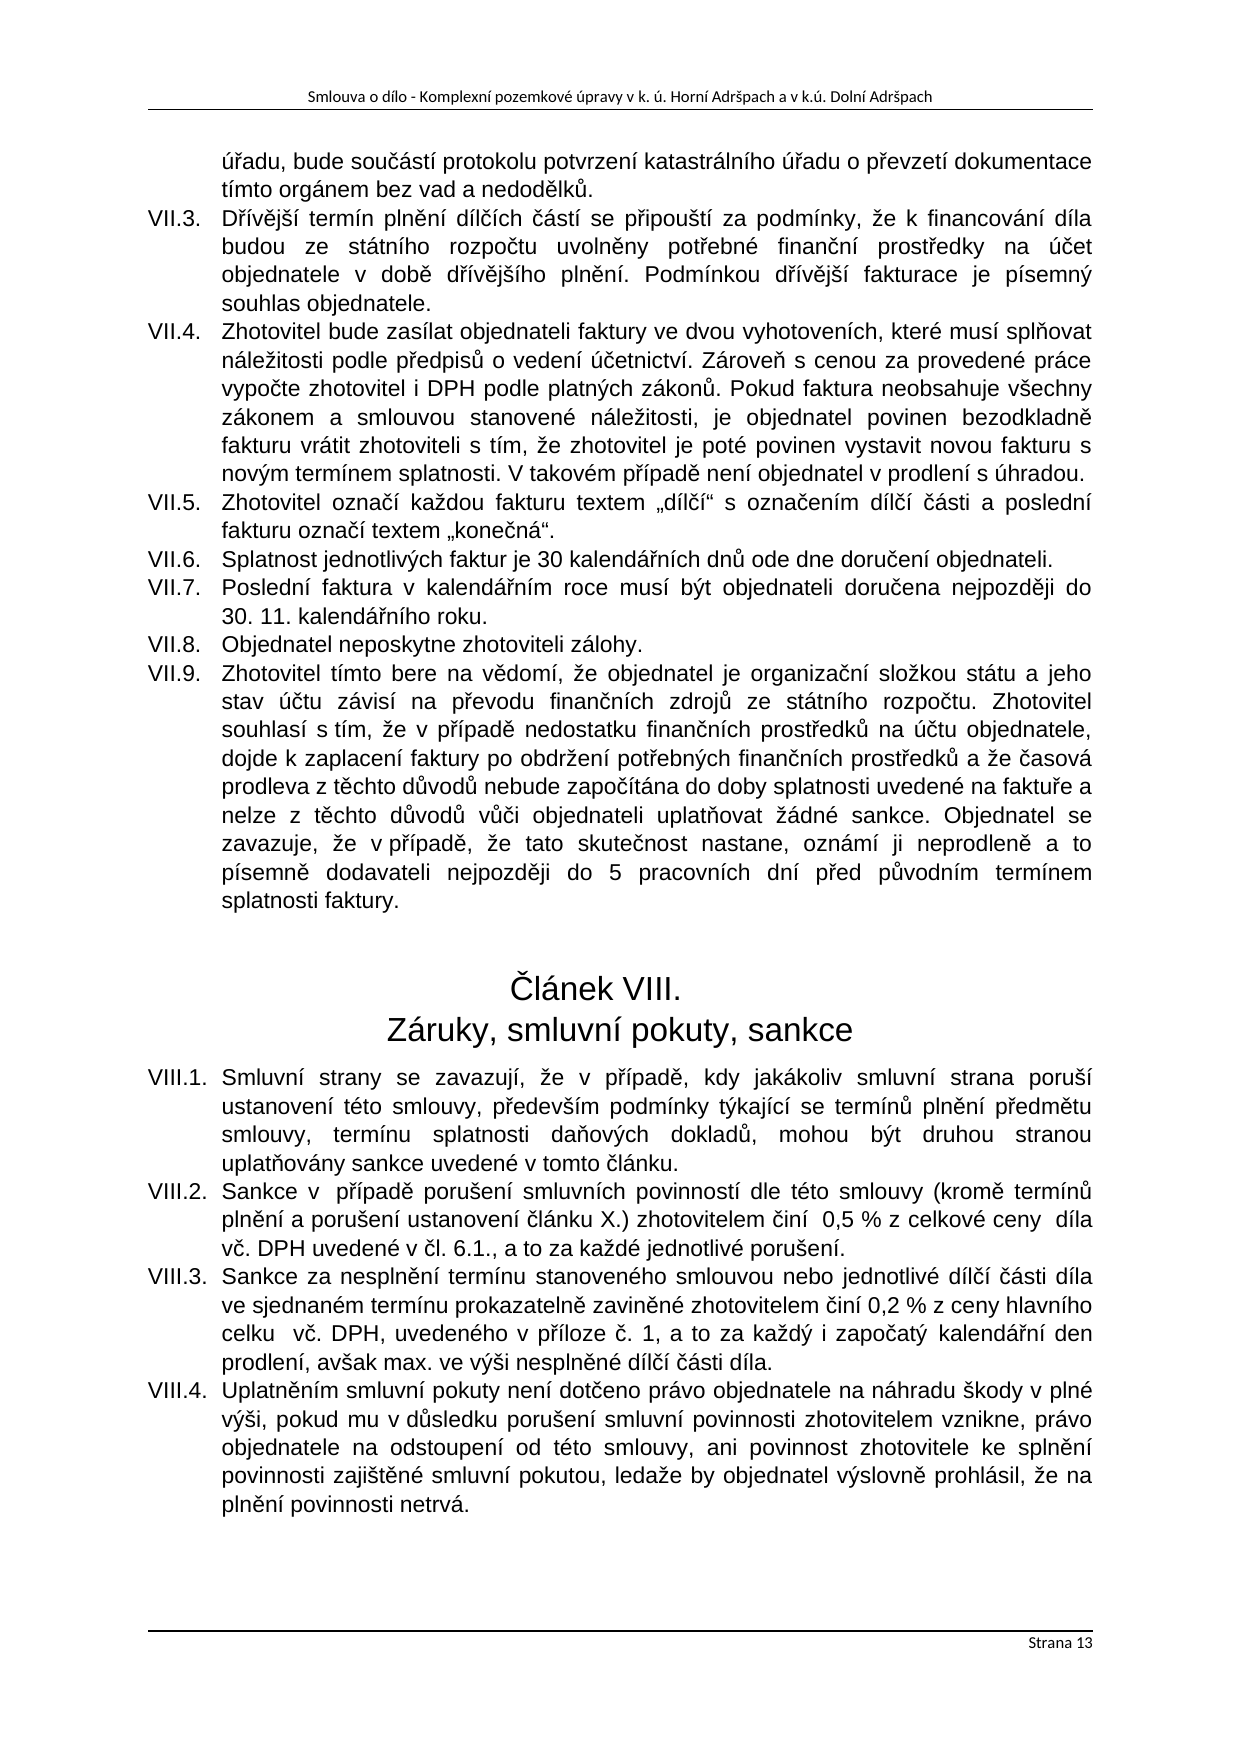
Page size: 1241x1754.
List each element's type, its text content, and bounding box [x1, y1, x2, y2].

list Zhotovitel bude zasílat objednateli faktury ve dvou vyhotoveních, které musí splňovat náležitosti podle předpisů o vedení účetnictví. Zároveň s cenou za provedené práce vypočte zhotovitel i DPH podle platných zákonů. Pokud faktura neobsahuje všechny zákonem a smlouvou stanovené náležitosti, je objednatel povinen bezodkladně fakturu vrátit zhotoviteli s tím, že zhotovitel je poté povinen vystavit novou fakturu s novým termínem splatnosti. V takovém případě není objednatel v prodlení s úhradou. [148, 318, 1093, 487]
list Dřívější termín plnění dílčích částí se připouští za podmínky, že k financování díla budou ze státního rozpočtu uvolněny potřebné finanční prostředky na účet objednatele v době dřívějšího plnění. Podmínkou dřívější fakturace je písemný souhlas objednatele. [148, 204, 1093, 316]
list Zhotovitel tímto bere na vědomí, že objednatel je organizační složkou státu a jeho stav účtu závisí na převodu finančních zdrojů ze státního rozpočtu. Zhotovitel souhlasí s tím, že v případě nedostatku finančních prostředků na účtu objednatele, dojde k zaplacení faktury po obdržení potřebných finančních prostředků a že časová prodleva z těchto důvodů nebude započítána do doby splatnosti uvedené na faktuře a nelze z těchto důvodů vůči objednateli uplatňovat žádné sankce. Objednatel se zavazuje, že v případě, že tato skutečnost nastane, oznámí ji neprodleně a to písemně dodavateli nejpozději do 5 pracovních dní před původním termínem splatnosti faktury. [148, 659, 1093, 913]
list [148, 148, 1093, 202]
subtitle Záruky, smluvní pokuty, sankce [148, 969, 1093, 1049]
list Sankce za nesplnění termínu stanoveného smlouvou nebo jednotlivé dílčí části díla ve sjednaném termínu prokazatelně zaviněné zhotovitelem činí 0,2 % z ceny hlavního celku vč. DPH, uvedeného v příloze č. 1, a to za každý i započatý kalendářní den prodlení, avšak max. ve výši nesplněné dílčí části díla. [148, 1263, 1093, 1375]
list Splatnost jednotlivých faktur je 30 kalendářních dnů ode dne doručení objednateli. [148, 546, 1093, 572]
list Objednatel neposkytne zhotoviteli zálohy. [148, 631, 1093, 657]
list Uplatněním smluvní pokuty není dotčeno právo objednatele na náhradu škody v plné výši, pokud mu v důsledku porušení smluvní povinnosti zhotovitelem vznikne, právo objednatele na odstoupení od této smlouvy, ani povinnost zhotovitele ke splnění povinnosti zajištěné smluvní pokutou, ledaže by objednatel výslovně prohlásil, že na plnění povinnosti netrvá. [148, 1377, 1093, 1517]
list Zhotovitel označí každou fakturu textem „dílčí“ s označením dílčí části a poslední fakturu označí textem „konečná“. [148, 489, 1093, 544]
list Smluvní strany se zavazují, že v případě, kdy jakákoliv smluvní strana poruší ustanovení této smlouvy, především podmínky týkající se termínů plnění předmětu smlouvy, termínu splatnosti daňových dokladů, mohou být druhou stranou uplatňovány sankce uvedené v tomto článku. [148, 1064, 1093, 1176]
list Poslední faktura v kalendářním roce musí být objednateli doručena nejpozději do 30. 11. kalendářního roku. [148, 574, 1093, 629]
list Sankce v případě porušení smluvních povinností dle této smlouvy (kromě termínů plnění a porušení ustanovení článku X.) zhotovitelem činí 0,5 % z celkové ceny díla vč. DPH uvedené v čl. 6.1., a to za každé jednotlivé porušení. [148, 1178, 1093, 1261]
